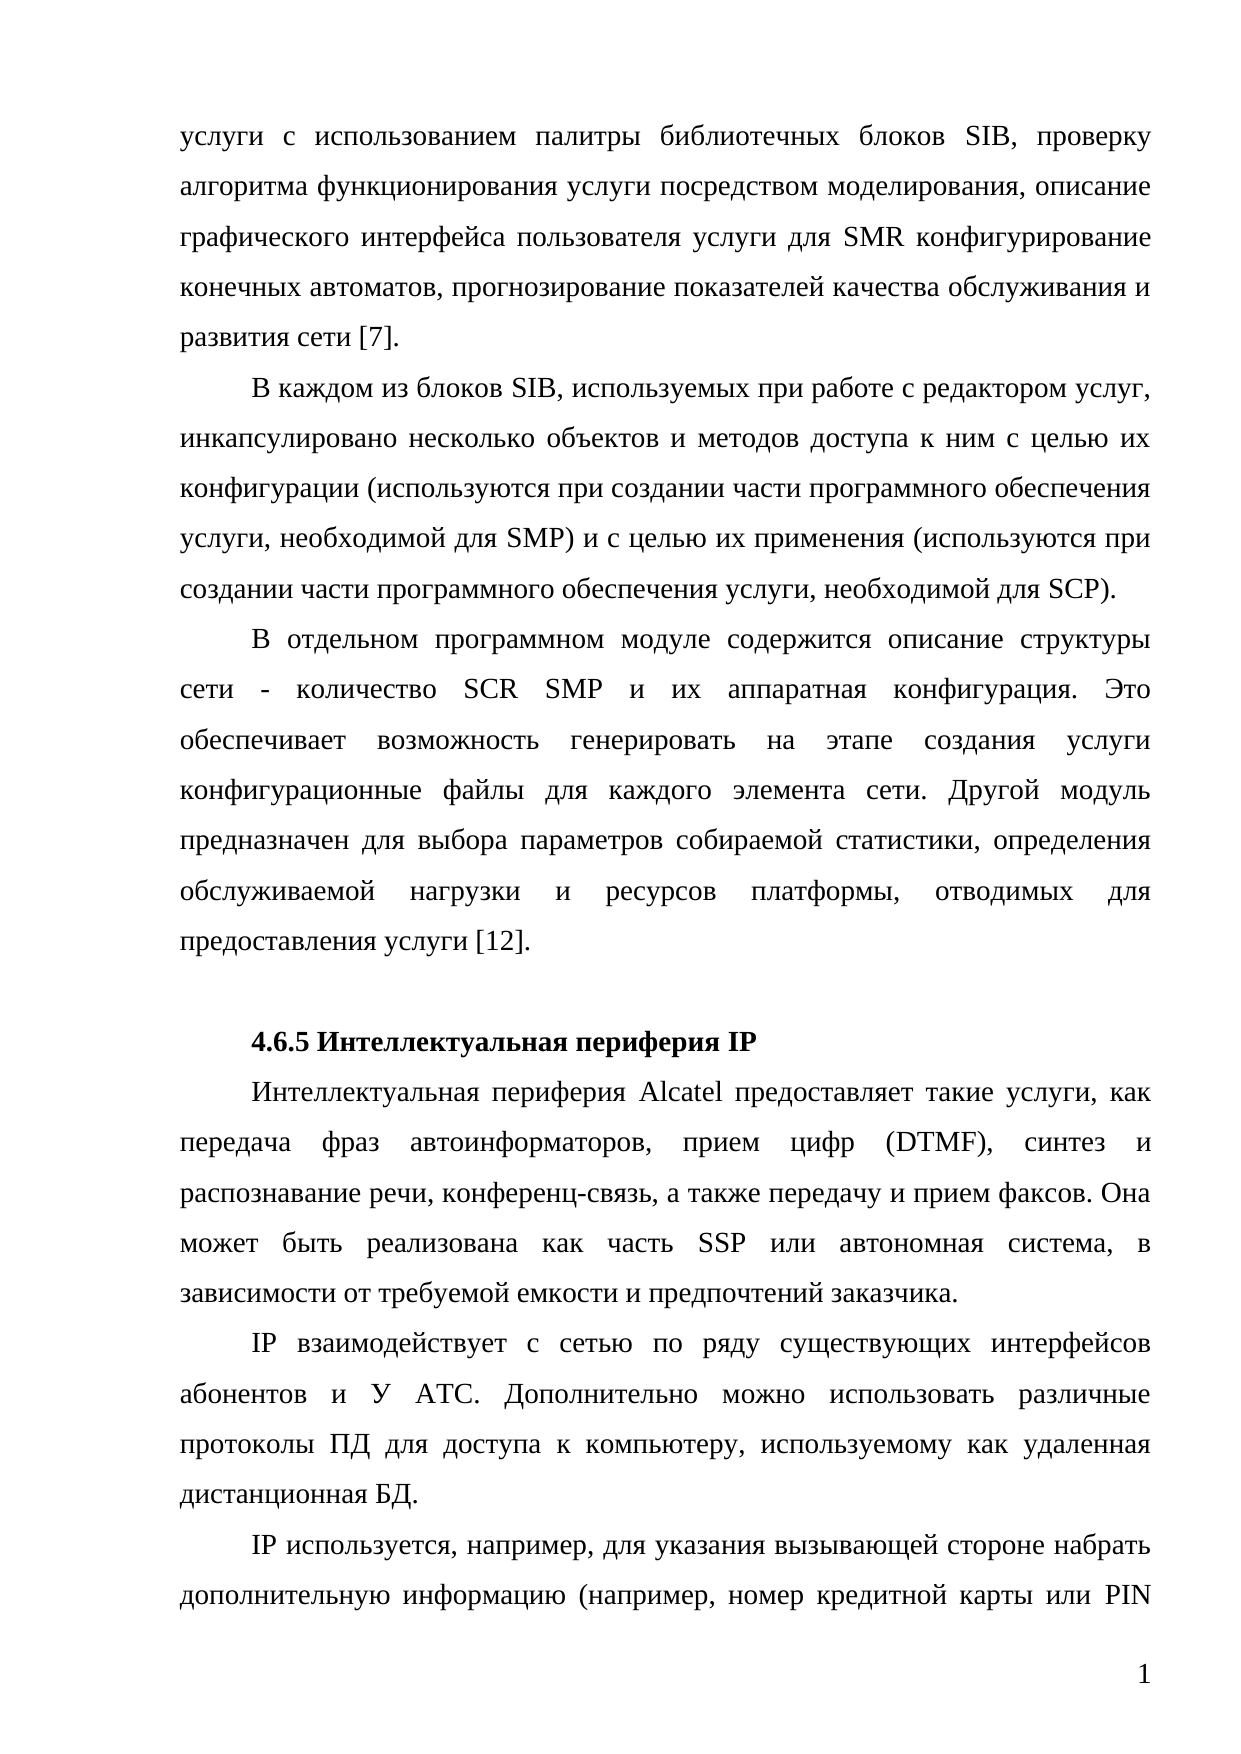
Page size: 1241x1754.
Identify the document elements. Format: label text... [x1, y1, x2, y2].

text Интеллектуальная периферия Alcatel предоставляет такие услуги, как передача фраз автоинформаторов, прием цифр (DTMF), синтез и распознавание речи, конференц-связь, а также передачу и прием факсов. Она может быть реализована как часть SSP или автономная система, в зависимости от требуемой емкости и предпочтений заказчика. [179, 1074, 1151, 1309]
text В отдельном программном модуле содержится описание структуры сети - количество SCR SMP и их аппаратная конфигурация. Это обеспечивает возможность генерировать на этапе создания услуги конфигурационные файлы для каждого элемента сети. Другой модуль предназначен для выбора параметров собираемой статистики, определения обслуживаемой нагрузки и ресурсов платформы, отводимых для предоставления услуги [12]. [179, 621, 1151, 957]
text В каждом из блоков SIB, используемых при работе с редактором услуг, инкапсулировано несколько объектов и методов доступа к ним с целью их конфигурации (используются при создании части программного обеспечения услуги, необходимой для SMP) и с целью их применения (используются при создании части программного обеспечения услуги, необходимой для SCP). [179, 370, 1151, 604]
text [179, 118, 1151, 353]
text IP взаимодействует с сетью по ряду существующих интерфейсов абонентов и У АТС. Дополнительно можно использовать различные протоколы ПД для доступа к компьютеру, используемому как удаленная дистанционная БД. [179, 1326, 1151, 1510]
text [179, 1527, 1151, 1611]
text 4.6.5 Интеллектуальная периферия IP [179, 1024, 1151, 1057]
